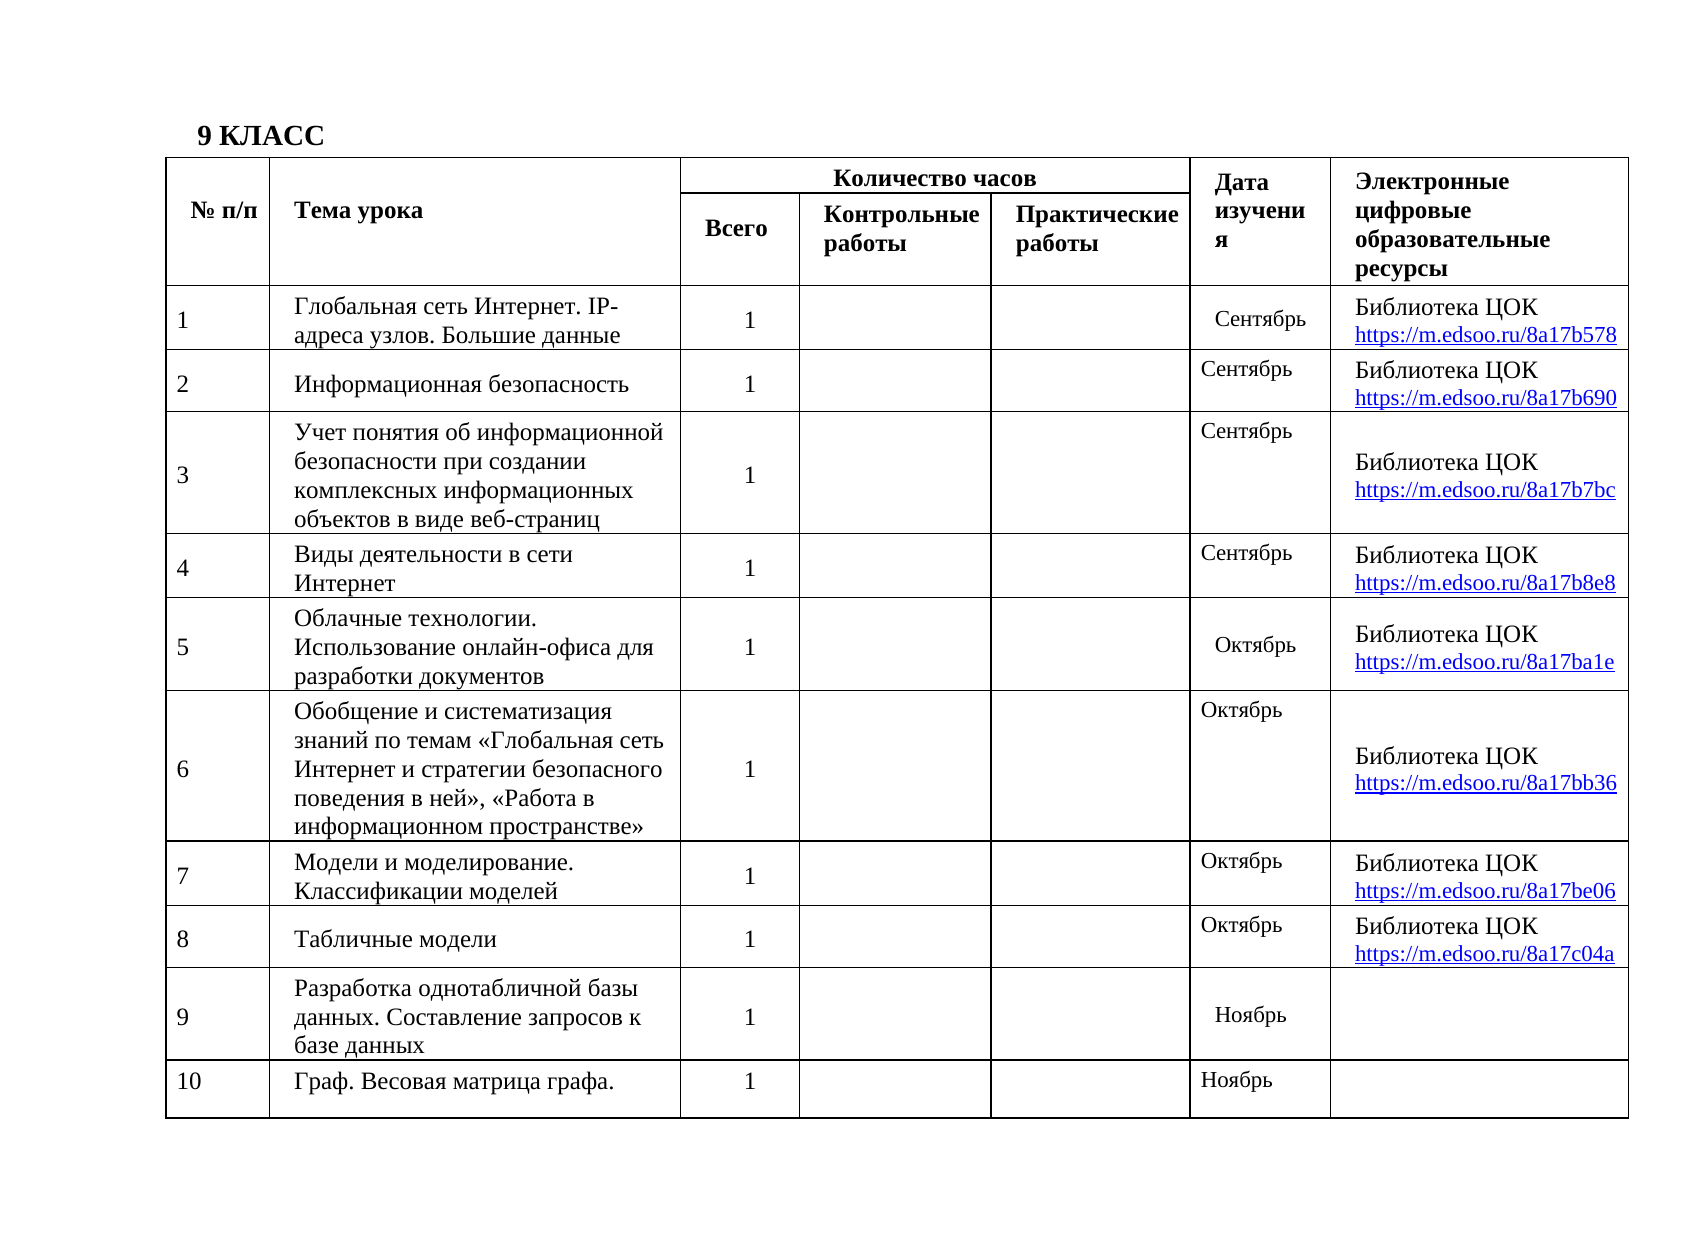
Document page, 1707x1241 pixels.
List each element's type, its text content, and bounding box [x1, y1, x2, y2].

table_cell [992, 286, 1189, 349]
table_cell 1 [681, 286, 799, 349]
table_cell Сентябрь [1191, 412, 1330, 532]
table_cell Облачные технологии. Использование онлайн-офиса для разработки документов [270, 598, 680, 690]
text 9 КЛАСС [190, 118, 1618, 152]
table_cell 5 [167, 598, 269, 690]
table_cell [992, 534, 1189, 597]
table_cell [992, 968, 1189, 1059]
table_cell Библиотека ЦОК https://m.edsoo.ru/8a17b578 [1331, 286, 1628, 349]
table_cell Табличные модели [270, 906, 680, 966]
table_cell Всего [681, 194, 799, 284]
table_cell Сентябрь [1191, 534, 1330, 597]
table_cell Обобщение и систематизация знаний по темам «Глобальная сеть Интернет и стратегии безопасного поведения в ней», «Работа в информационном пространстве» [270, 691, 680, 840]
table_header Тема урока [270, 158, 680, 284]
table_cell 1 [681, 412, 799, 532]
table_cell [800, 598, 990, 690]
table_cell 1 [167, 286, 269, 349]
table_cell 1 [681, 906, 799, 966]
table_cell [992, 1061, 1189, 1117]
table_cell 4 [167, 534, 269, 597]
table_cell Библиотека ЦОК https://m.edsoo.ru/8a17b7bc [1331, 412, 1628, 532]
table_cell Октябрь [1191, 842, 1330, 904]
table_cell [800, 286, 990, 349]
table_cell [800, 350, 990, 411]
table_header Количество часов [681, 158, 1189, 192]
table_cell Контрольные работы [800, 194, 990, 284]
table_cell 6 [167, 691, 269, 840]
table_cell Библиотека ЦОК https://m.edsoo.ru/8a17c04a [1331, 906, 1628, 966]
table_cell Октябрь [1191, 906, 1330, 966]
table_cell Библиотека ЦОК https://m.edsoo.ru/8a17ba1e [1331, 598, 1628, 690]
table_cell [800, 691, 990, 840]
table_cell [800, 968, 990, 1059]
table_cell [992, 691, 1189, 840]
table_cell [800, 842, 990, 904]
table_cell 1 [681, 691, 799, 840]
table_cell [992, 842, 1189, 904]
table_cell Информационная безопасность [270, 350, 680, 411]
table_cell Библиотека ЦОК https://m.edsoo.ru/8a17be06 [1331, 842, 1628, 904]
table_cell [992, 906, 1189, 966]
table_cell [800, 534, 990, 597]
table_cell Виды деятельности в сети Интернет [270, 534, 680, 597]
table_cell 9 [167, 968, 269, 1059]
table_cell [800, 1061, 990, 1117]
table_cell Ноябрь [1191, 968, 1330, 1059]
table_cell 2 [167, 350, 269, 411]
table_header № п/п [167, 158, 269, 284]
table_cell 7 [167, 842, 269, 904]
table_cell Учет понятия об информационной безопасности при создании комплексных информационных объектов в виде веб-страниц [270, 412, 680, 532]
table_cell 1 [681, 842, 799, 904]
table_cell [992, 598, 1189, 690]
table_cell 8 [167, 906, 269, 966]
table_cell Ноябрь [1191, 1061, 1330, 1117]
table_cell 1 [681, 598, 799, 690]
table_header Электронные цифровые образовательные ресурсы [1331, 158, 1628, 284]
table_cell [800, 412, 990, 532]
table_cell 1 [681, 968, 799, 1059]
table_cell Практические работы [992, 194, 1189, 284]
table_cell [270, 1061, 680, 1117]
table_cell Октябрь [1191, 691, 1330, 840]
table_cell Модели и моделирование. Классификации моделей [270, 842, 680, 904]
table_cell Библиотека ЦОК https://m.edsoo.ru/8a17b690 [1331, 350, 1628, 411]
table_cell Октябрь [1191, 598, 1330, 690]
table_cell [992, 350, 1189, 411]
table_cell 1 [681, 1061, 799, 1117]
table_cell Сентябрь [1191, 350, 1330, 411]
table_cell Глобальная сеть Интернет. IP-адреса узлов. Большие данные [270, 286, 680, 349]
table_cell Библиотека ЦОК https://m.edsoo.ru/8a17bb36 [1331, 691, 1628, 840]
table_cell [992, 412, 1189, 532]
table_cell [800, 906, 990, 966]
table_cell 3 [167, 412, 269, 532]
table_cell Сентябрь [1191, 286, 1330, 349]
table_cell [1331, 968, 1628, 1059]
table_cell Библиотека ЦОК https://m.edsoo.ru/8a17b8e8 [1331, 534, 1628, 597]
table_cell 1 [681, 534, 799, 597]
table_cell 10 [167, 1061, 269, 1117]
table_cell Разработка однотабличной базы данных. Составление запросов к базе данных [270, 968, 680, 1059]
table_cell [1331, 1061, 1628, 1117]
table_cell 1 [681, 350, 799, 411]
table_header Дата изучения [1191, 158, 1330, 284]
